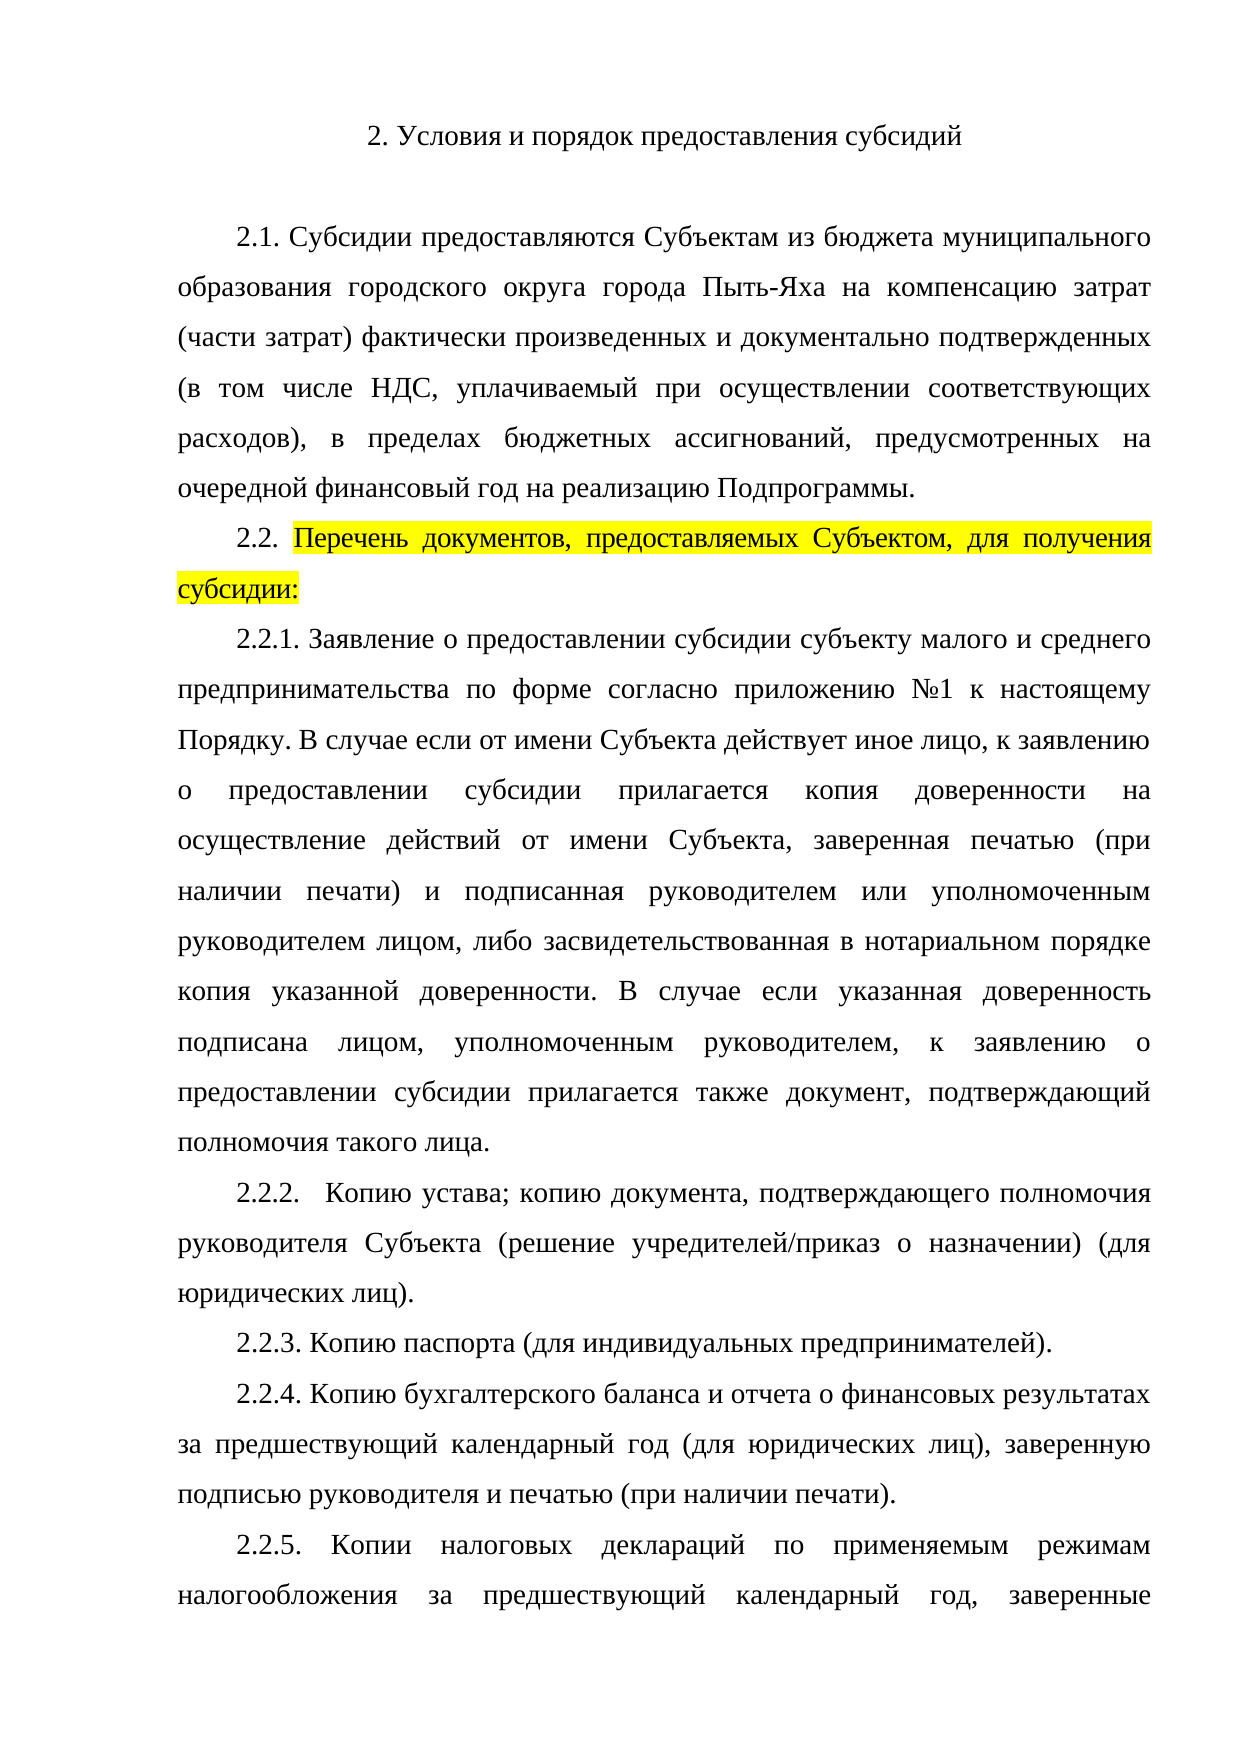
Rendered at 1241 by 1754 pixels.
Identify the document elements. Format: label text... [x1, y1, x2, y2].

text 2. Условия и порядок предоставления субсидий [177, 118, 1152, 152]
text 2.2.4. Копию бухгалтерского баланса и отчета о финансовых результатах за предшествующий календарный год (для юридических лиц), заверенную подписью руководителя и печатью (при наличии печати). [177, 1376, 1152, 1510]
text 2.2.1. Заявление о предоставлении субсидии субъекту малого и среднего предпринимательства по форме согласно приложению №1 к настоящему Порядку. В случае если от имени Субъекта действует иное лицо, к заявлению о предоставлении субсидии прилагается копия доверенности на осуществление действий от имени Субъекта, заверенная печатью (при наличии печати) и подписанная руководителем или уполномоченным руководителем лицом, либо засвидетельствованная в нотариальном порядке копия указанной доверенности. В случае если указанная доверенность подписана лицом, уполномоченным руководителем, к заявлению о предоставлении субсидии прилагается также документ, подтверждающий полномочия такого лица. [177, 621, 1152, 1158]
text 2.2. Перечень документов, предоставляемых Субъектом, для получения субсидии: [177, 521, 1152, 604]
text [177, 1527, 1152, 1611]
text 2.1. Субсидии предоставляются Субъектам из бюджета муниципального образования городского округа города Пыть-Яха на компенсацию затрат (части затрат) фактически произведенных и документально подтвержденных (в том числе НДС, уплачиваемый при осуществлении соответствующих расходов), в пределах бюджетных ассигнований, предусмотренных на очередной финансовый год на реализацию Подпрограммы. [177, 219, 1152, 504]
text 2.2.3. Копию паспорта (для индивидуальных предпринимателей). [177, 1326, 1152, 1359]
text 2.2.2. Копию устава; копию документа, подтверждающего полномочия руководителя Субъекта (решение учредителей/приказ о назначении) (для юридических лиц). [177, 1175, 1152, 1309]
